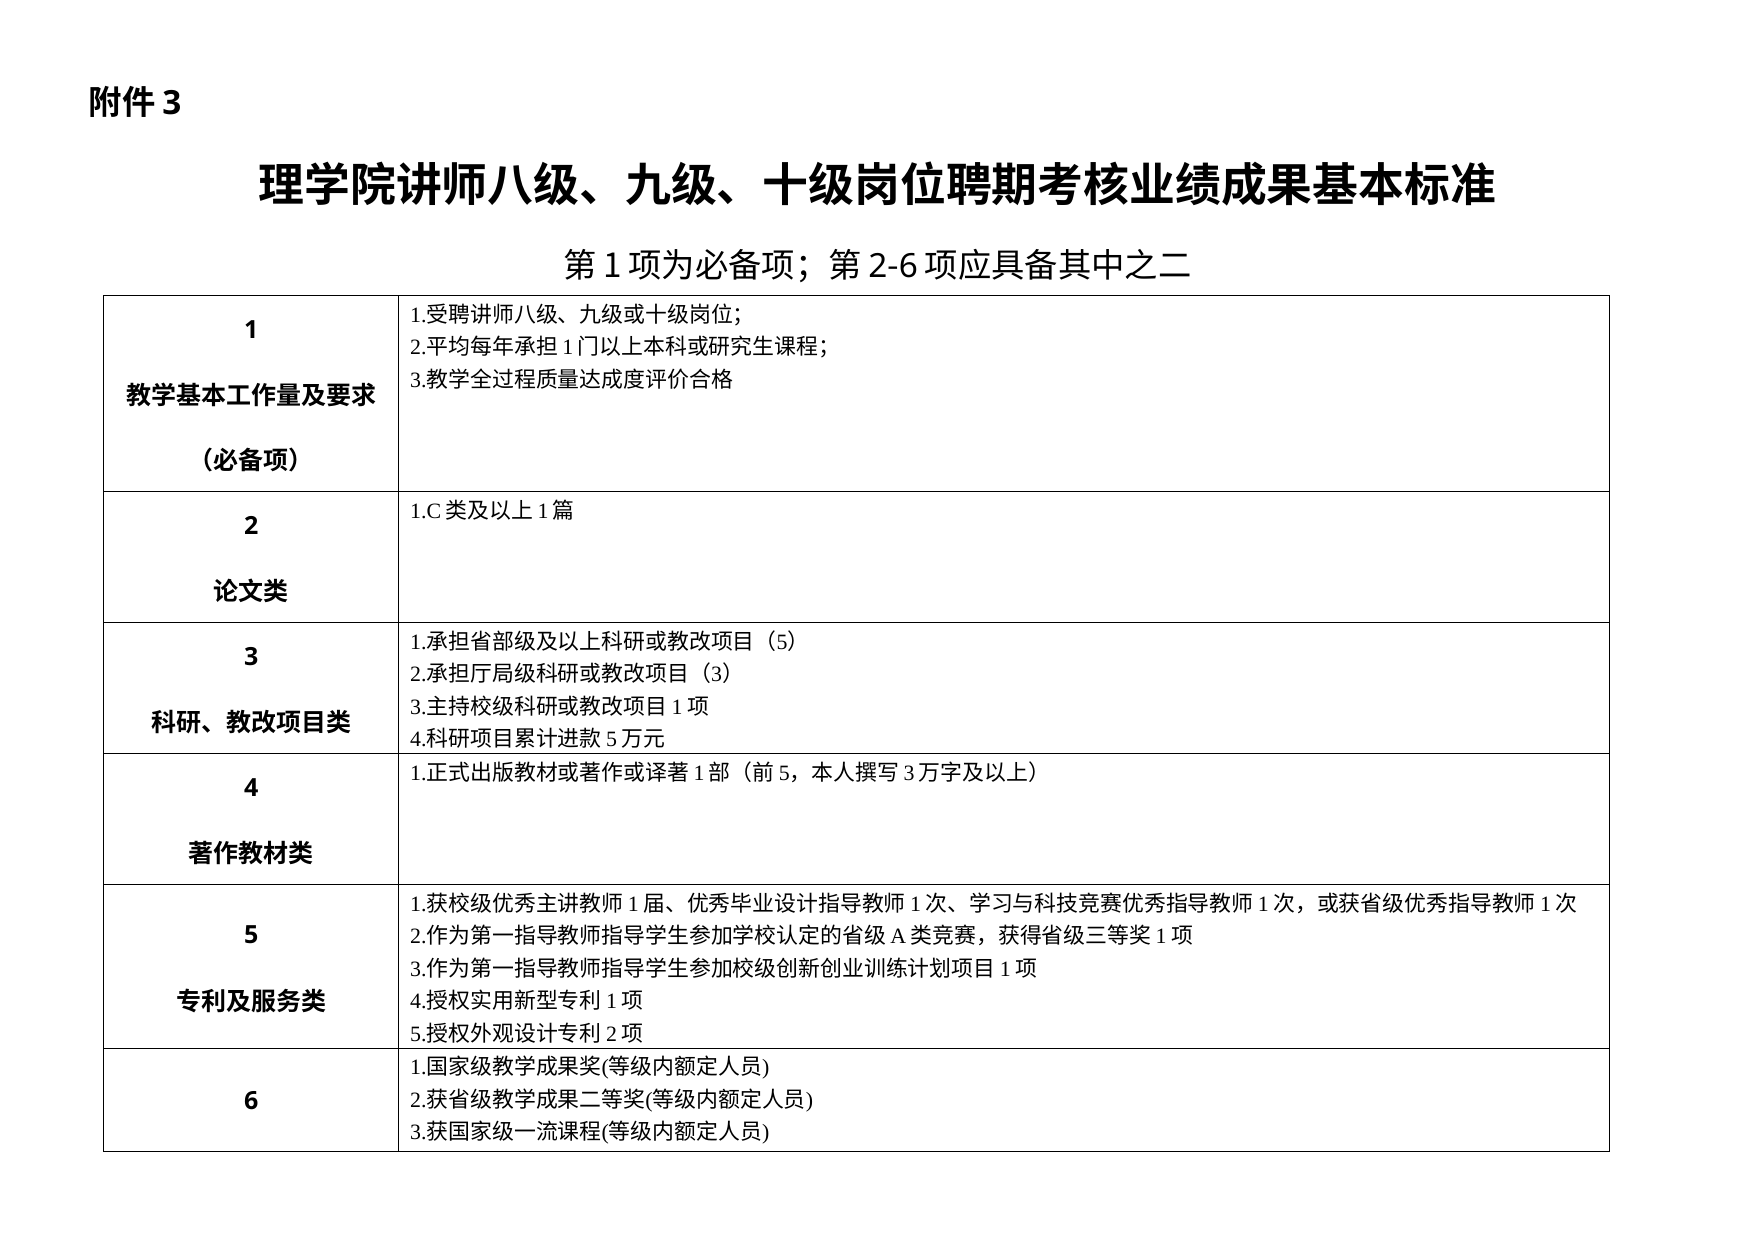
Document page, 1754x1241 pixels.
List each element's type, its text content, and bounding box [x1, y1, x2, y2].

table_header 1.受聘讲师八级、九级或十级岗位； 2.平均每年承担1门以上本科或研究生课程； 3.教学全过程质量达成度评价合格 [399, 296, 1609, 491]
table_cell 1.承担省部级及以上科研或教改项目（5） 2.承担厅局级科研或教改项目（3） 3.主持校级科研或教改项目1项 4.科研项目累计进款5万元 [399, 623, 1609, 753]
text 理学院讲师八级、九级、十级岗位聘期考核业绩成果基本标准 [89, 133, 1665, 230]
table_cell 1.C类及以上1篇 [399, 492, 1609, 622]
table_header 1 教学基本工作量及要求 （必备项） [104, 296, 398, 491]
text 第1项为必备项；第2-6项应具备其中之二 [89, 230, 1665, 295]
text 附件3 [89, 68, 1665, 133]
table_cell 4 著作教材类 [104, 754, 398, 884]
table_cell 6 奖项类 [104, 1049, 398, 1151]
table_cell 2 论文类 [104, 492, 398, 622]
table_cell 3 科研、教改项目类 [104, 623, 398, 753]
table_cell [399, 1049, 1609, 1151]
table_cell 5 专利及服务类 [104, 885, 398, 1048]
table_cell 1.正式出版教材或著作或译著1部（前5，本人撰写3万字及以上） [399, 754, 1609, 884]
table_cell 1.获校级优秀主讲教师1届、优秀毕业设计指导教师1次、学习与科技竞赛优秀指导教师1次，或获省级优秀指导教师1次 2.作为第一指导教师指导学生参加学校认定的省级A类竞赛，获得省级三等奖1项 3.作为第一指导教师指导学生参加校级创新创业训练计划项目1项 4.授权实用新型专利1项 5.授权外观设计专利2项 [399, 885, 1609, 1048]
